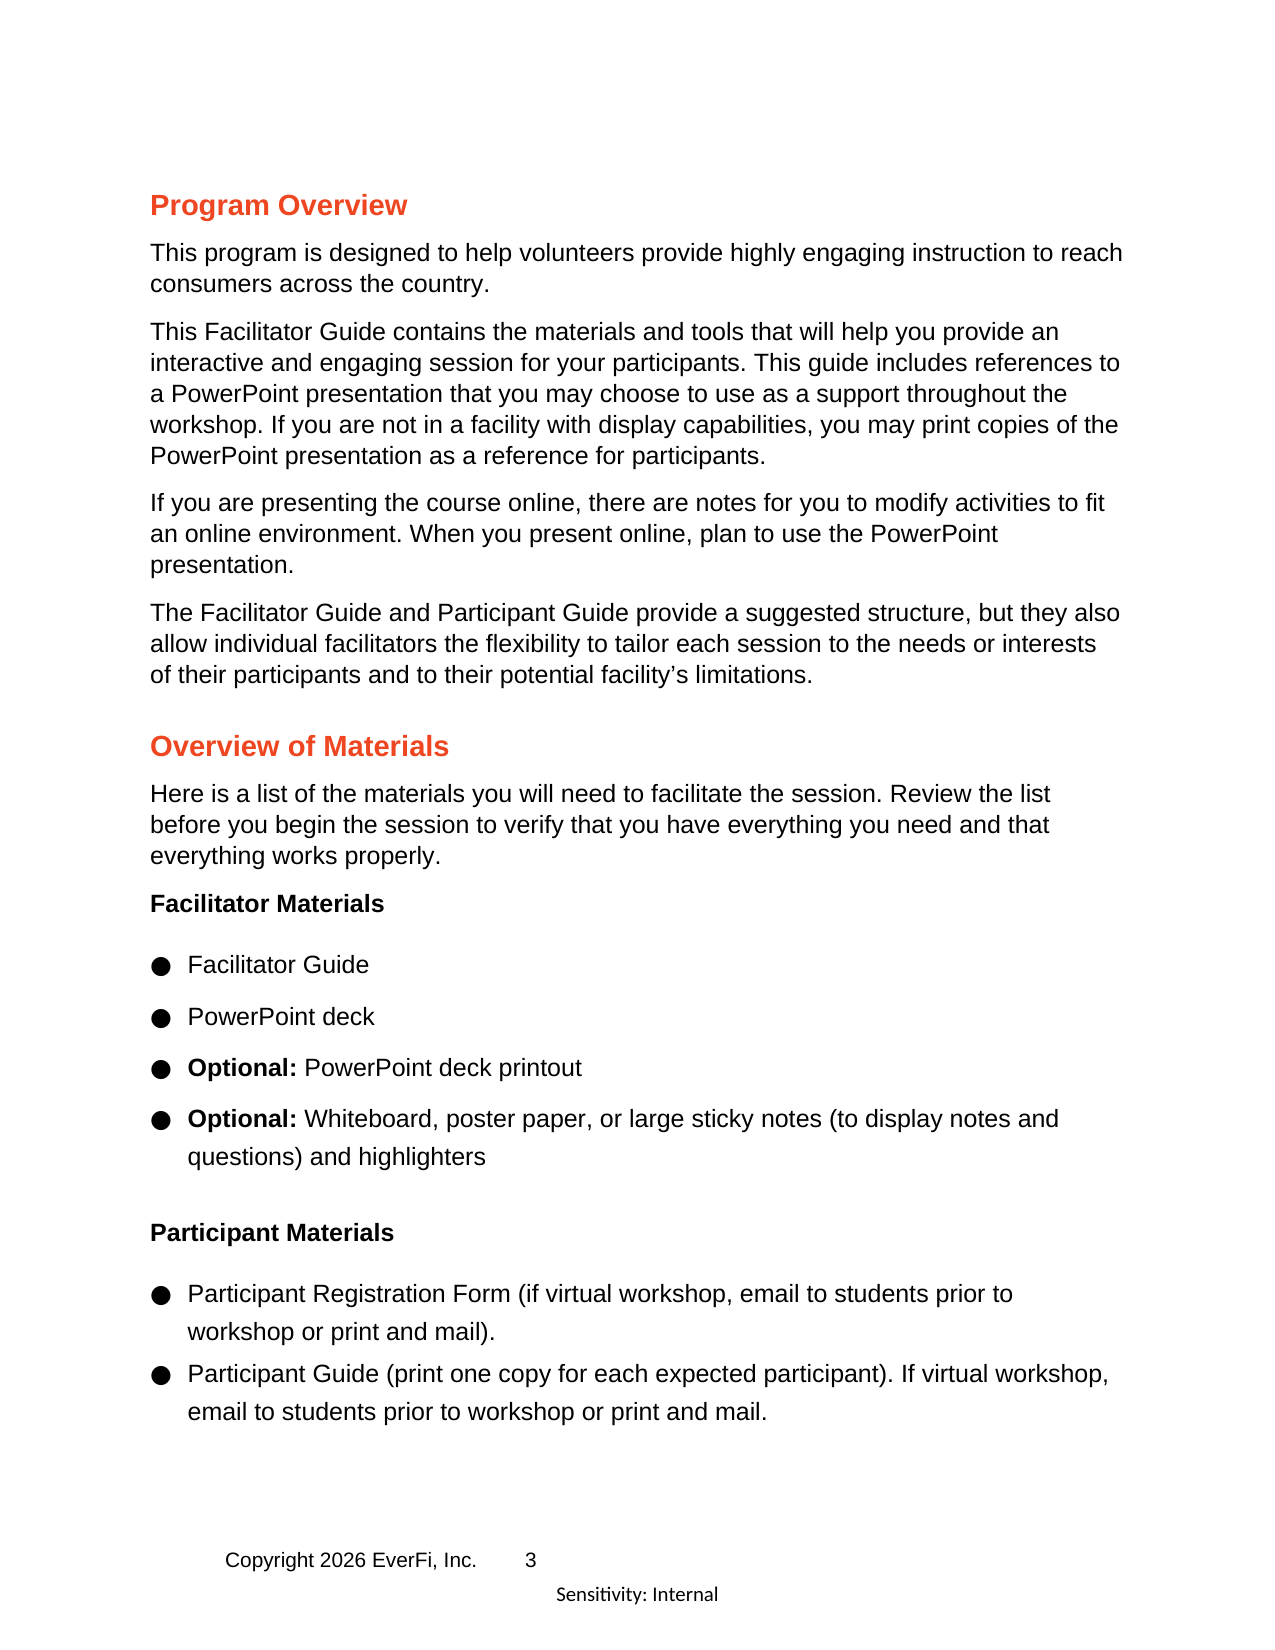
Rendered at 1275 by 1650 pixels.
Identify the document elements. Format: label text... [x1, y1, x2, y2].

text Facilitator Materials [150, 889, 1125, 918]
list Participant Registration Form (if virtual workshop, email to students prior to workshop or print and mail). [150, 1266, 1125, 1346]
text If you are presenting the course online, there are notes for you to modify activities to fit an online environment. When you present online, plan to use the PowerPoint presentation. [150, 488, 1125, 579]
title Overview of Materials [150, 729, 1125, 762]
list Optional: PowerPoint deck printout [150, 1039, 1125, 1090]
title Program Overview [150, 187, 1125, 221]
list PowerPoint deck [150, 988, 1125, 1039]
list Facilitator Guide [150, 937, 1125, 988]
text Participant Materials [150, 1218, 1125, 1247]
text This program is designed to help volunteers provide highly engaging instruction to reach consumers across the country. [150, 238, 1125, 298]
list Participant Guide (print one copy for each expected participant). If virtual workshop, email to students prior to workshop or print and mail. [150, 1346, 1125, 1426]
text Here is a list of the materials you will need to facilitate the session. Review the list before you begin the session to verify that you have everything you need and that everything works properly. [150, 779, 1125, 870]
text The Facilitator Guide and Participant Guide provide a suggested structure, but they also allow individual facilitators the flexibility to tailor each session to the needs or interests of their participants and to their potential facility’s limitations. [150, 598, 1125, 689]
list Optional: Whiteboard, poster paper, or large sticky notes (to display notes and questions) and highlighters [150, 1090, 1125, 1170]
text This Facilitator Guide contains the materials and tools that will help you provide an interactive and engaging session for your participants. This guide includes references to a PowerPoint presentation that you may choose to use as a support throughout the workshop. If you are not in a facility with display capabilities, you may print copies of the PowerPoint presentation as a reference for participants. [150, 317, 1125, 469]
